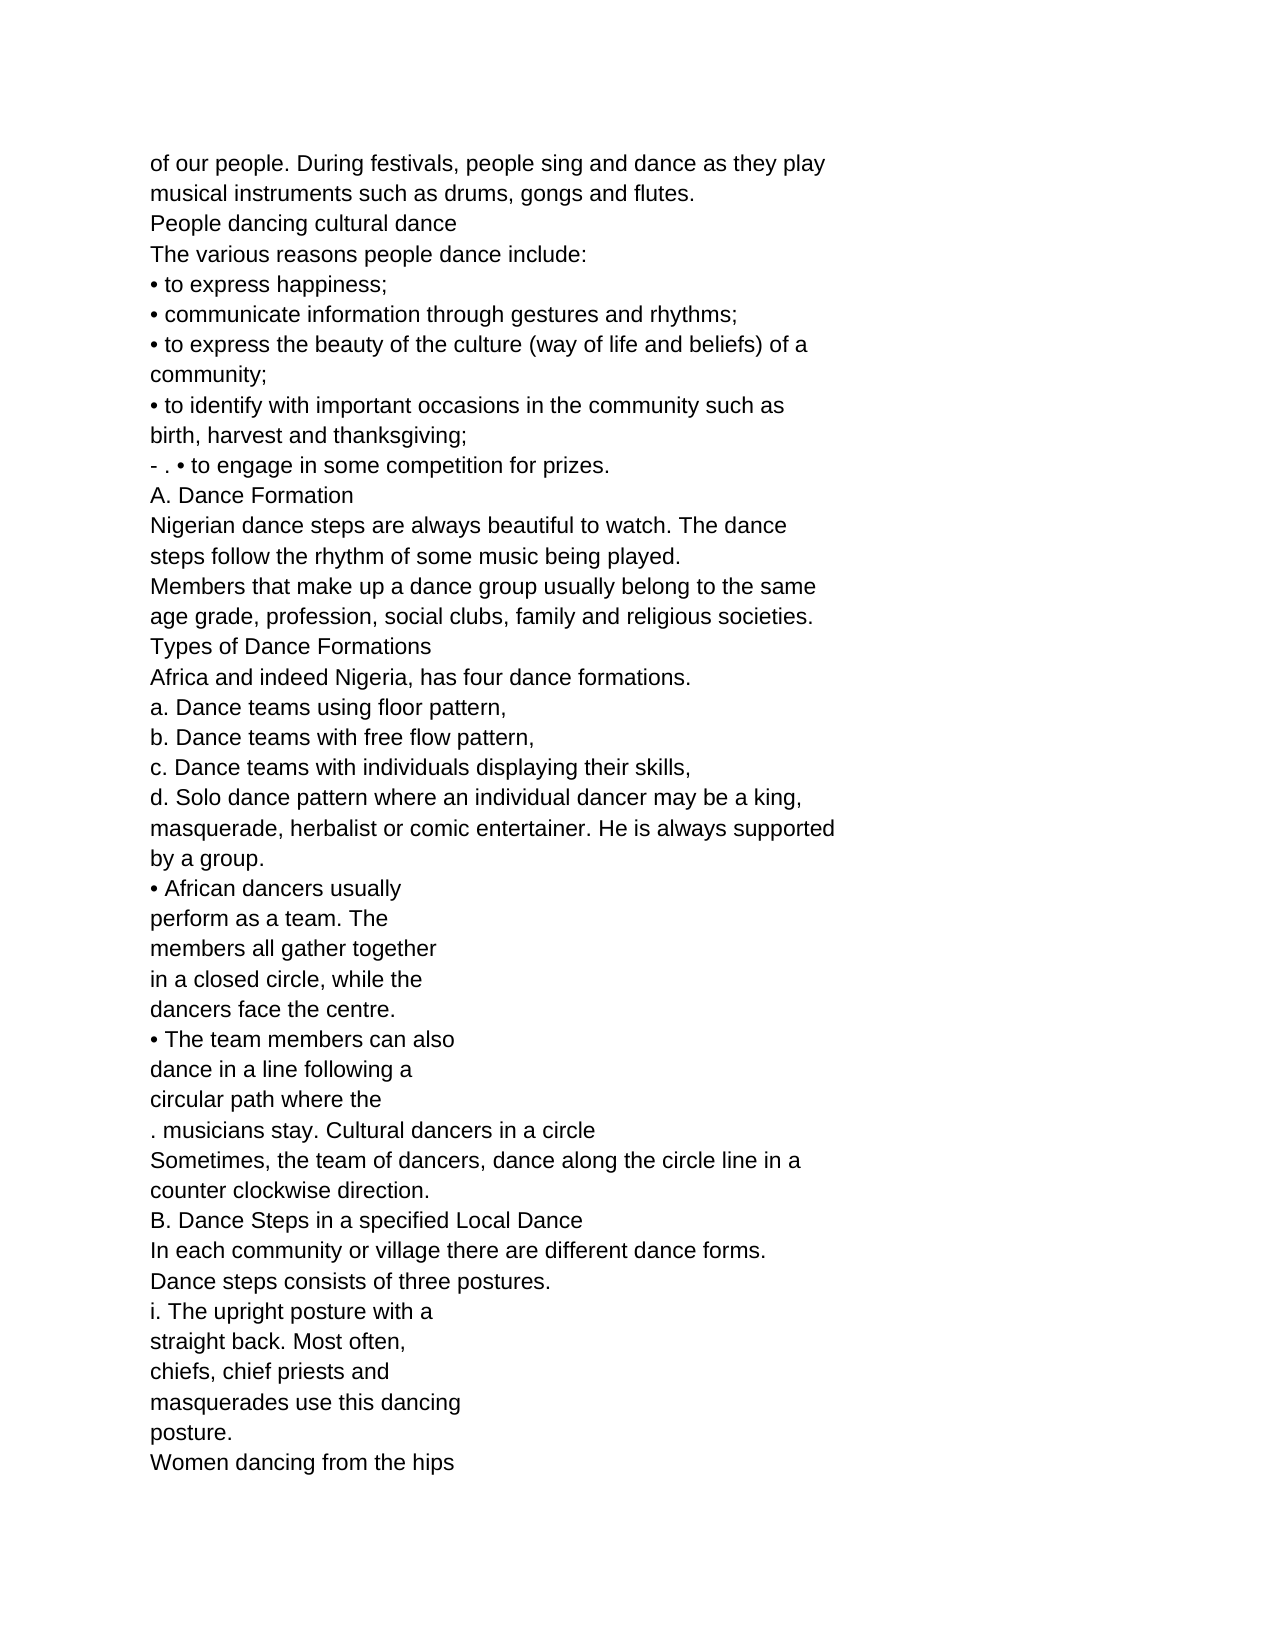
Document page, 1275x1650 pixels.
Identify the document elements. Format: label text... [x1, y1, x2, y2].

text B. Dance Steps in a specified Local Dance [150, 1207, 1125, 1234]
text Sometimes, the team of dancers, dance along the circle line in a [150, 1147, 1125, 1173]
text perform as a team. The [150, 905, 1125, 932]
text counter clockwise direction. [150, 1177, 1125, 1203]
text c. Dance teams with individuals displaying their skills, [150, 754, 1125, 781]
text A. Dance Formation [150, 482, 1125, 509]
text Members that make up a dance group usually belong to the same [150, 573, 1125, 599]
text dancers face the centre. [150, 996, 1125, 1022]
text age grade, profession, social clubs, family and religious societies. [150, 603, 1125, 629]
text . musicians stay. Cultural dancers in a circle [150, 1117, 1125, 1143]
text • communicate information through gestures and rhythms; [150, 301, 1125, 327]
text • The team members can also [150, 1026, 1125, 1052]
text • to express happiness; [150, 271, 1125, 297]
text • African dancers usually [150, 875, 1125, 901]
text masquerades use this dancing [150, 1388, 1125, 1415]
text d. Solo dance pattern where an individual dancer may be a king, [150, 784, 1125, 811]
text Nigerian dance steps are always beautiful to watch. The dance [150, 512, 1125, 539]
text musical instruments such as drums, gongs and flutes. [150, 180, 1125, 207]
text People dancing cultural dance [150, 210, 1125, 237]
text posture. [150, 1419, 1125, 1445]
text birth, harvest and thanksgiving; [150, 422, 1125, 448]
text i. The upright posture with a [150, 1298, 1125, 1324]
text circular path where the [150, 1086, 1125, 1113]
text Women dancing from the hips [150, 1449, 1125, 1475]
text b. Dance teams with free flow pattern, [150, 724, 1125, 750]
text dance in a line following a [150, 1056, 1125, 1083]
text by a group. [150, 845, 1125, 871]
text In each community or village there are different dance forms. [150, 1237, 1125, 1264]
text community; [150, 361, 1125, 388]
text chiefs, chief priests and [150, 1358, 1125, 1385]
text straight back. Most often, [150, 1328, 1125, 1354]
text The various reasons people dance include: [150, 241, 1125, 267]
text • to identify with important occasions in the community such as [150, 392, 1125, 418]
text a. Dance teams using floor pattern, [150, 694, 1125, 720]
text - . • to engage in some competition for prizes. [150, 452, 1125, 478]
text Africa and indeed Nigeria, has four dance formations. [150, 663, 1125, 690]
text in a closed circle, while the [150, 966, 1125, 992]
text members all gather together [150, 935, 1125, 962]
text Dance steps consists of three postures. [150, 1268, 1125, 1294]
text steps follow the rhythm of some music being played. [150, 543, 1125, 569]
text Types of Dance Formations [150, 633, 1125, 660]
text • to express the beauty of the culture (way of life and beliefs) of a [150, 331, 1125, 358]
text of our people. During festivals, people sing and dance as they play [150, 150, 1125, 176]
text masquerade, herbalist or comic entertainer. He is always supported [150, 814, 1125, 841]
